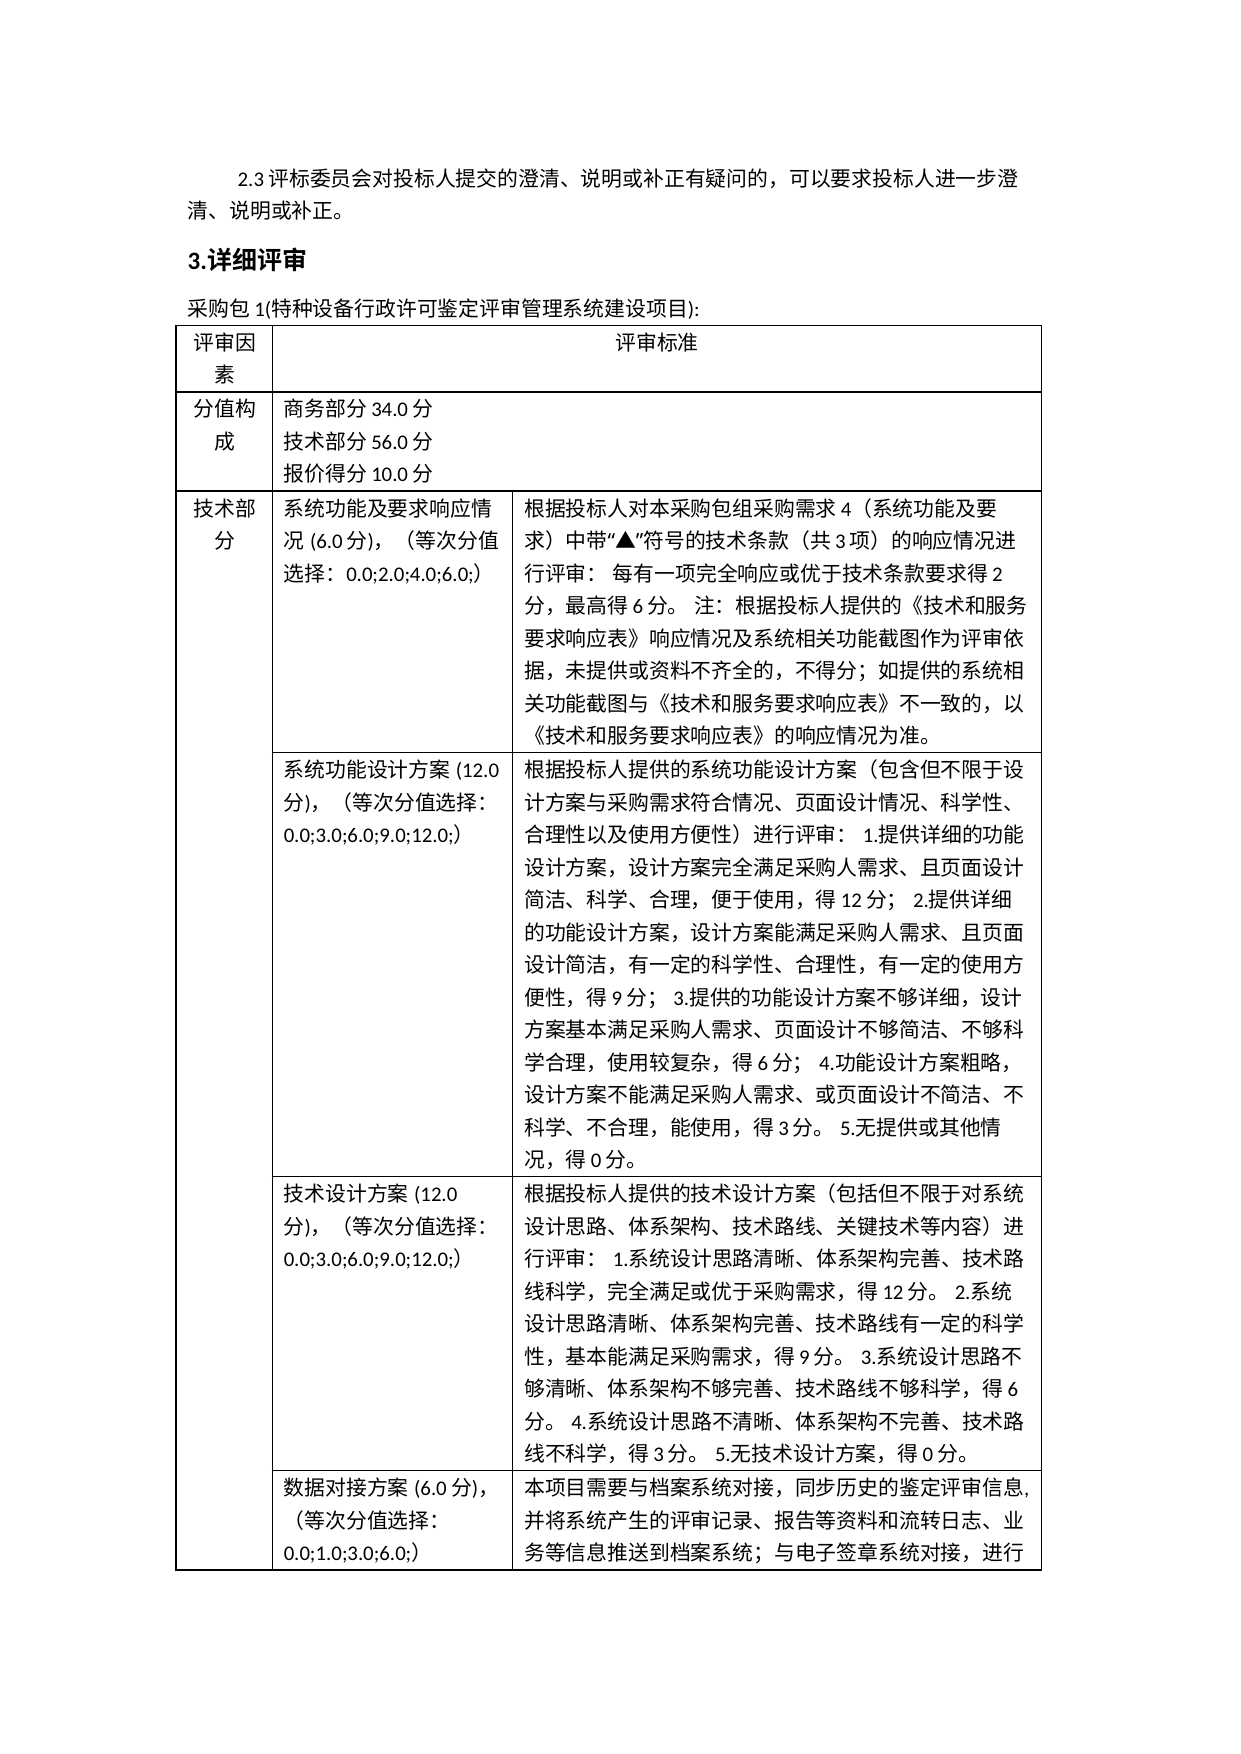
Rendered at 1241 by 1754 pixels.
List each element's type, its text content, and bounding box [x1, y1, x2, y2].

table_cell 系统功能及要求响应情况 (6.0分)，（等次分值选择：0.0;2.0;4.0;6.0;） [273, 492, 512, 752]
table_header 评审标准 [273, 326, 1041, 391]
table_cell 技术设计方案 (12.0分)，（等次分值选择：0.0;3.0;6.0;9.0;12.0;） [273, 1177, 512, 1470]
text 采购包1(特种设备行政许可鉴定评审管理系统建设项目): [187, 292, 1053, 324]
text 3.详细评审 [187, 227, 1053, 292]
table_header 评审因素 [177, 326, 272, 391]
table_cell 技术部分 [177, 492, 272, 1569]
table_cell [513, 1471, 1041, 1569]
table_cell 分值构成 [177, 393, 272, 490]
table_cell 商务部分34.0分 技术部分56.0分 报价得分10.0分 [273, 393, 1041, 490]
table_cell 系统功能设计方案 (12.0分)，（等次分值选择：0.0;3.0;6.0;9.0;12.0;） [273, 753, 512, 1176]
table_cell 根据投标人对本采购包组采购需求4（系统功能及要求）中带“▲”符号的技术条款（共3项）的响应情况进行评审： 每有一项完全响应或优于技术条款要求得2分，最高得6分。 注：根据投标人提供的《技术和服务要求响应表》响应情况及系统相关功能截图作为评审依据，未提供或资料不齐全的，不得分；如提供的系统相关功能截图与《技术和服务要求响应表》不一致的，以《技术和服务要求响应表》的响应情况为准。 [513, 492, 1041, 752]
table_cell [273, 1471, 512, 1569]
table_cell 根据投标人提供的技术设计方案（包括但不限于对系统设计思路、体系架构、技术路线、关键技术等内容）进行评审： 1.系统设计思路清晰、体系架构完善、技术路线科学，完全满足或优于采购需求，得12分。 2.系统设计思路清晰、体系架构完善、技术路线有一定的科学性，基本能满足采购需求，得9分。 3.系统设计思路不够清晰、体系架构不够完善、技术路线不够科学，得6分。 4.系统设计思路不清晰、体系架构不完善、技术路线不科学，得3分。 5.无技术设计方案，得0分。 [513, 1177, 1041, 1470]
text 2.3评标委员会对投标人提交的澄清、说明或补正有疑问的，可以要求投标人进一步澄清、说明或补正。 [187, 162, 1053, 227]
table_cell 根据投标人提供的系统功能设计方案（包含但不限于设计方案与采购需求符合情况、页面设计情况、科学性、合理性以及使用方便性）进行评审： 1.提供详细的功能设计方案，设计方案完全满足采购人需求、且页面设计简洁、科学、合理，便于使用，得12分； 2.提供详细的功能设计方案，设计方案能满足采购人需求、且页面设计简洁，有一定的科学性、合理性，有一定的使用方便性，得9分； 3.提供的功能设计方案不够详细，设计方案基本满足采购人需求、页面设计不够简洁、不够科学合理，使用较复杂，得6分； 4.功能设计方案粗略，设计方案不能满足采购人需求、或页面设计不简洁、不科学、不合理，能使用，得3分。 5.无提供或其他情况，得0分。 [513, 753, 1041, 1176]
